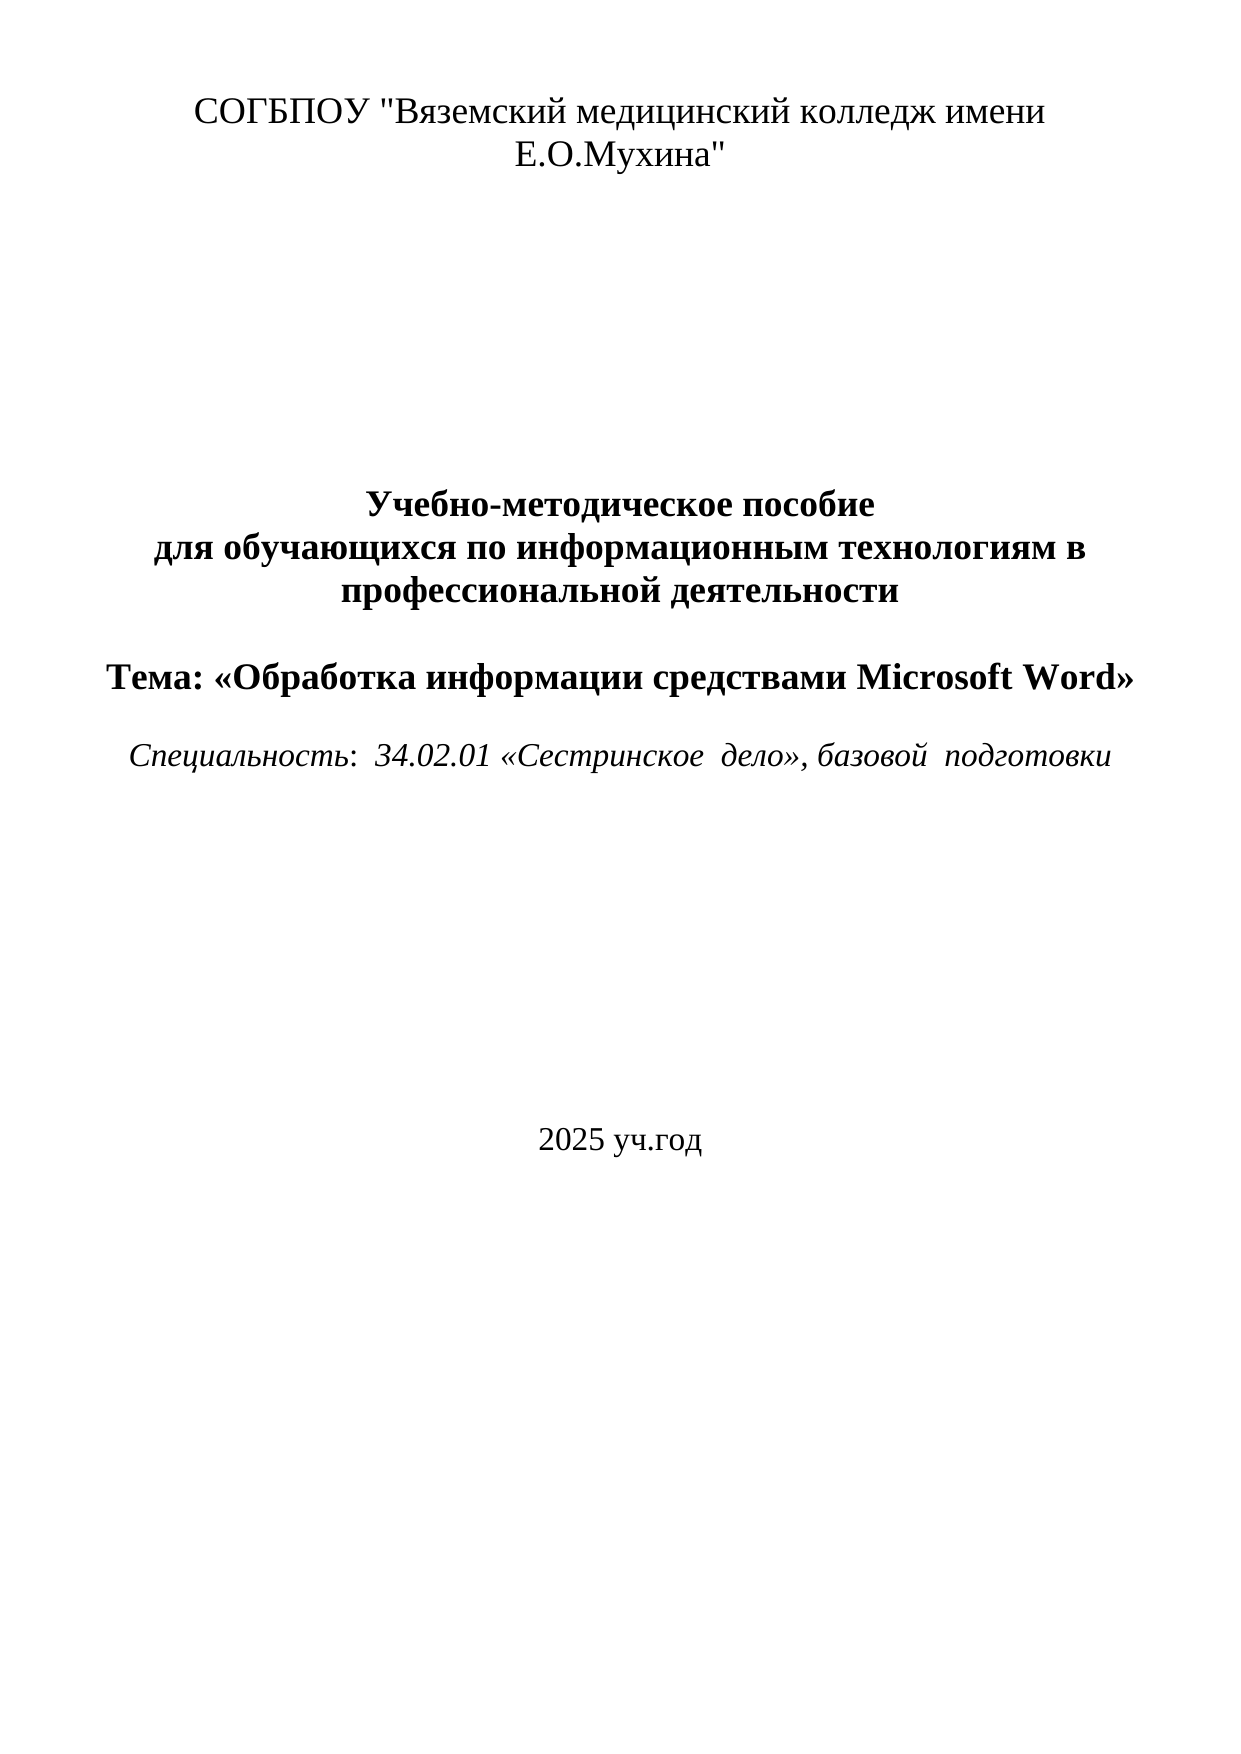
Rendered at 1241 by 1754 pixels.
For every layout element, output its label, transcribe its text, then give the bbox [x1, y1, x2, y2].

text для обучающихся по информационным технологиям в профессиональной деятельности [89, 525, 1152, 611]
text Специальность: 34.02.01 «Сестринское дело», базовой подготовки [89, 736, 1152, 774]
text Учебно-методическое пособие [89, 482, 1152, 525]
text Тема: «Обработка информации средствами Microsoft Word» [89, 654, 1152, 697]
text СОГБПОУ "Вяземский медицинский колледж имени Е.О.Мухина" [89, 89, 1152, 175]
text 2025 уч.год [89, 1119, 1152, 1157]
